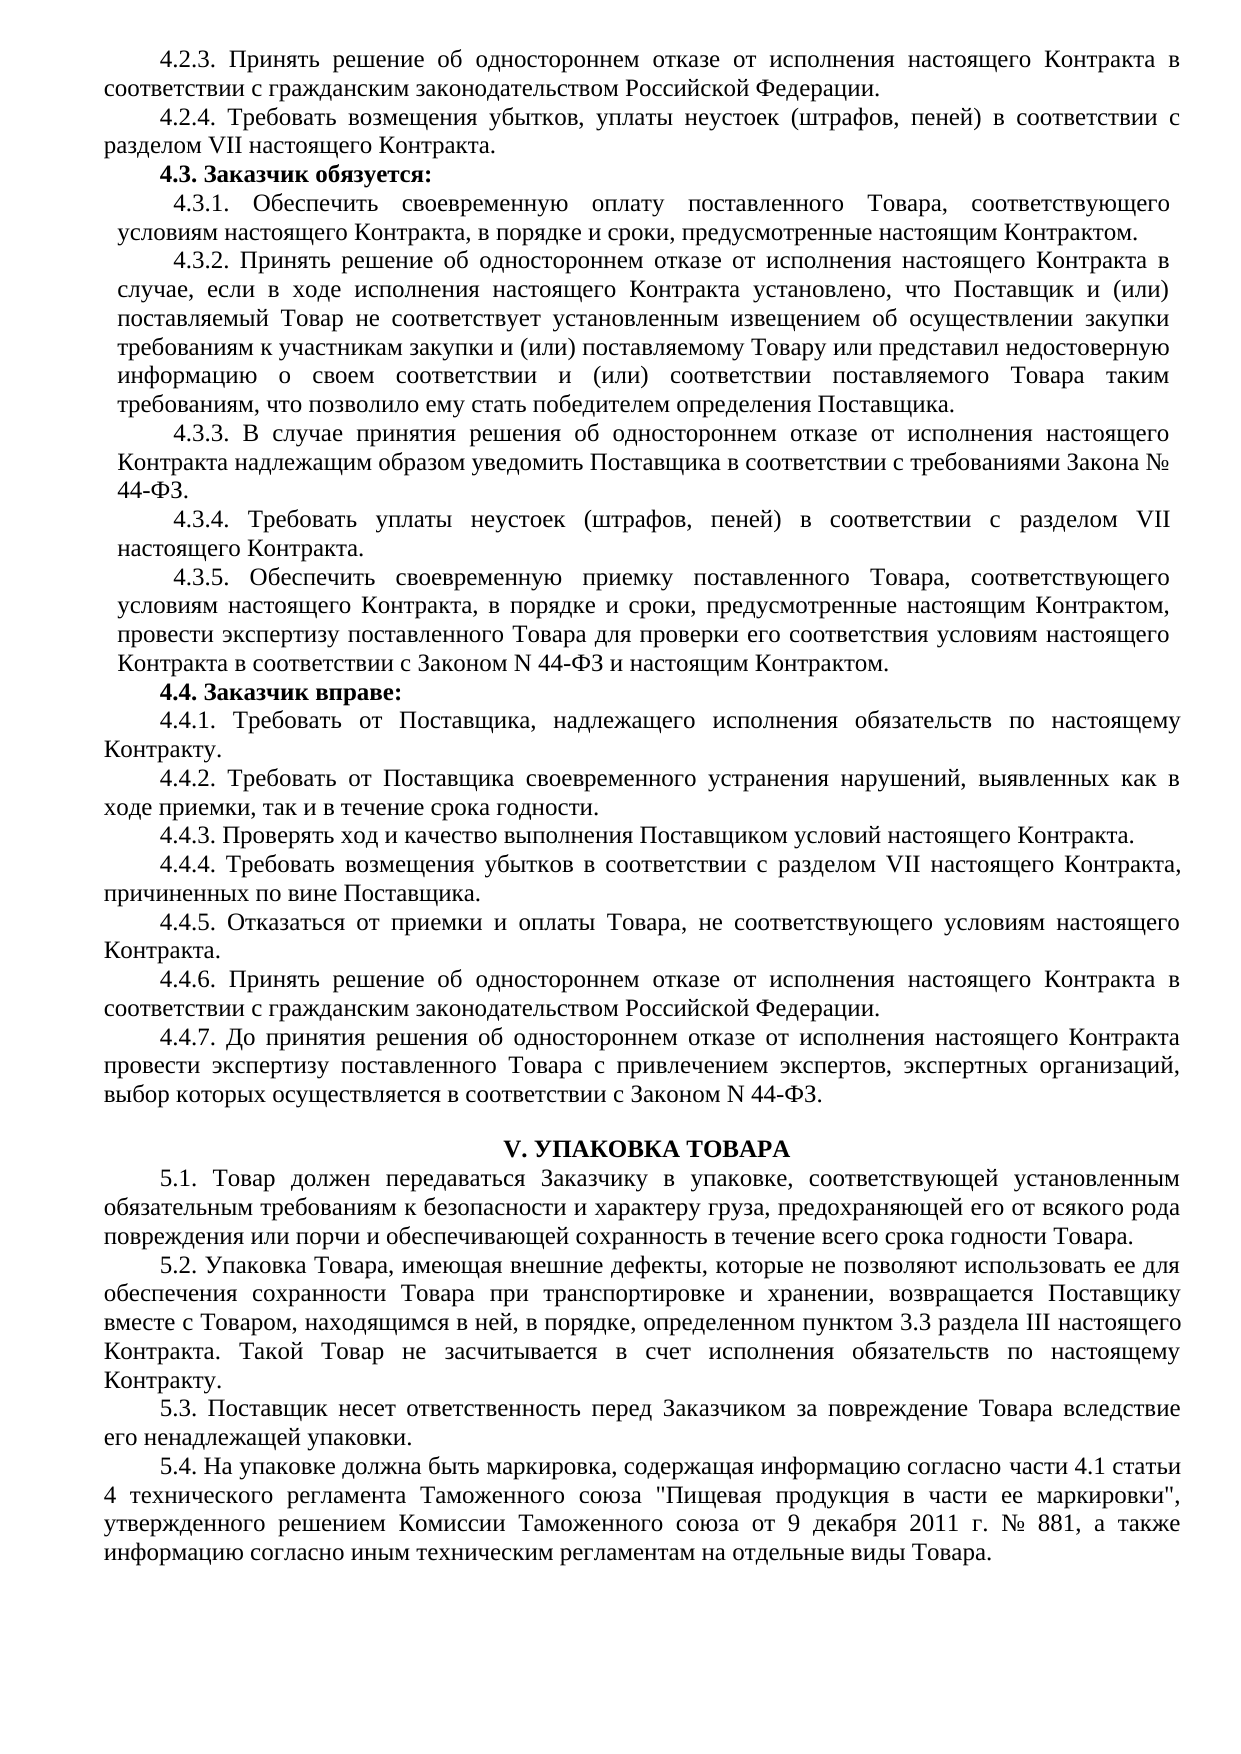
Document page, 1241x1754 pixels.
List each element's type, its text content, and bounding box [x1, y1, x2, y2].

text 4.4.6. Принять решение об одностороннем отказе от исполнения настоящего Контракта в соответствии с гражданским законодательством Российской Федерации. [103, 964, 1181, 1022]
text 4.4.7. До принятия решения об одностороннем отказе от исполнения настоящего Контракта провести экспертизу поставленного Товара с привлечением экспертов, экспертных организаций, выбор которых осуществляется в соответствии с Законом N 44-ФЗ. [103, 1022, 1181, 1108]
text 4.3.5. Обеспечить своевременную приемку поставленного Товара, соответствующего условиям настоящего Контракта, в порядке и сроки, предусмотренные настоящим Контрактом, провести экспертизу поставленного Товара для проверки его соответствия условиям настоящего Контракта в соответствии с Законом N 44-ФЗ и настоящим Контрактом. [117, 562, 1171, 677]
text 5.3. Поставщик несет ответственность перед Заказчиком за повреждение Товара вследствие его ненадлежащей упаковки. [103, 1393, 1181, 1451]
text 4.3.4. Требовать уплаты неустоек (штрафов, пеней) в соответствии с разделом VII настоящего Контракта. [117, 504, 1171, 562]
text 5.1. Товар должен передаваться Заказчику в упаковке, соответствующей установленным обязательным требованиям к безопасности и характеру груза, предохраняющей его от всякого рода повреждения или порчи и обеспечивающей сохранность в течение всего срока годности Товара. [103, 1163, 1181, 1250]
text 5.4. На упаковке должна быть маркировка, содержащая информацию согласно части 4.1 статьи 4 технического регламента Таможенного союза "Пищевая продукция в части ее маркировки", утвержденного решением Комиссии Таможенного союза от 9 декабря 2011 г. № 881, а также информацию согласно иным техническим регламентам на отдельные виды Товара. [103, 1451, 1181, 1566]
text V. УПАКОВКА ТОВАРА [117, 1134, 1171, 1163]
text 4.4. Заказчик вправе: [103, 677, 1181, 706]
text 4.3.1. Обеспечить своевременную оплату поставленного Товара, соответствующего условиям настоящего Контракта, в порядке и сроки, предусмотренные настоящим Контрактом. [117, 188, 1171, 246]
text 4.4.1. Требовать от Поставщика, надлежащего исполнения обязательств по настоящему Контракту. [103, 706, 1181, 763]
text 4.4.4. Требовать возмещения убытков в соответствии с разделом VII настоящего Контракта, причиненных по вине Поставщика. [103, 849, 1181, 907]
text 4.3.2. Принять решение об одностороннем отказе от исполнения настоящего Контракта в случае, если в ходе исполнения настоящего Контракта установлено, что Поставщик и (или) поставляемый Товар не соответствует установленным извещением об осуществлении закупки требованиям к участникам закупки и (или) поставляемому Товару или представил недостоверную информацию о своем соответствии и (или) соответствии поставляемого Товара таким требованиям, что позволило ему стать победителем определения Поставщика. [117, 246, 1171, 418]
text 4.2.3. Принять решение об одностороннем отказе от исполнения настоящего Контракта в соответствии с гражданским законодательством Российской Федерации. [103, 44, 1181, 102]
text 4.3. Заказчик обязуется: [103, 159, 1181, 188]
text 5.2. Упаковка Товара, имеющая внешние дефекты, которые не позволяют использовать ее для обеспечения сохранности Товара при транспортировке и хранении, возвращается Поставщику вместе с Товаром, находящимся в ней, в порядке, определенном пунктом 3.3 раздела III настоящего Контракта. Такой Товар не засчитывается в счет исполнения обязательств по настоящему Контракту. [103, 1250, 1181, 1393]
text 4.4.5. Отказаться от приемки и оплаты Товара, не соответствующего условиям настоящего Контракта. [103, 907, 1181, 964]
text 4.3.3. В случае принятия решения об одностороннем отказе от исполнения настоящего Контракта надлежащим образом уведомить Поставщика в соответствии с требованиями Закона № 44-ФЗ. [117, 418, 1171, 504]
text 4.4.3. Проверять ход и качество выполнения Поставщиком условий настоящего Контракта. [103, 821, 1181, 849]
text 4.4.2. Требовать от Поставщика своевременного устранения нарушений, выявленных как в ходе приемки, так и в течение срока годности. [103, 763, 1181, 821]
text 4.2.4. Требовать возмещения убытков, уплаты неустоек (штрафов, пеней) в соответствии с разделом VII настоящего Контракта. [103, 102, 1181, 159]
